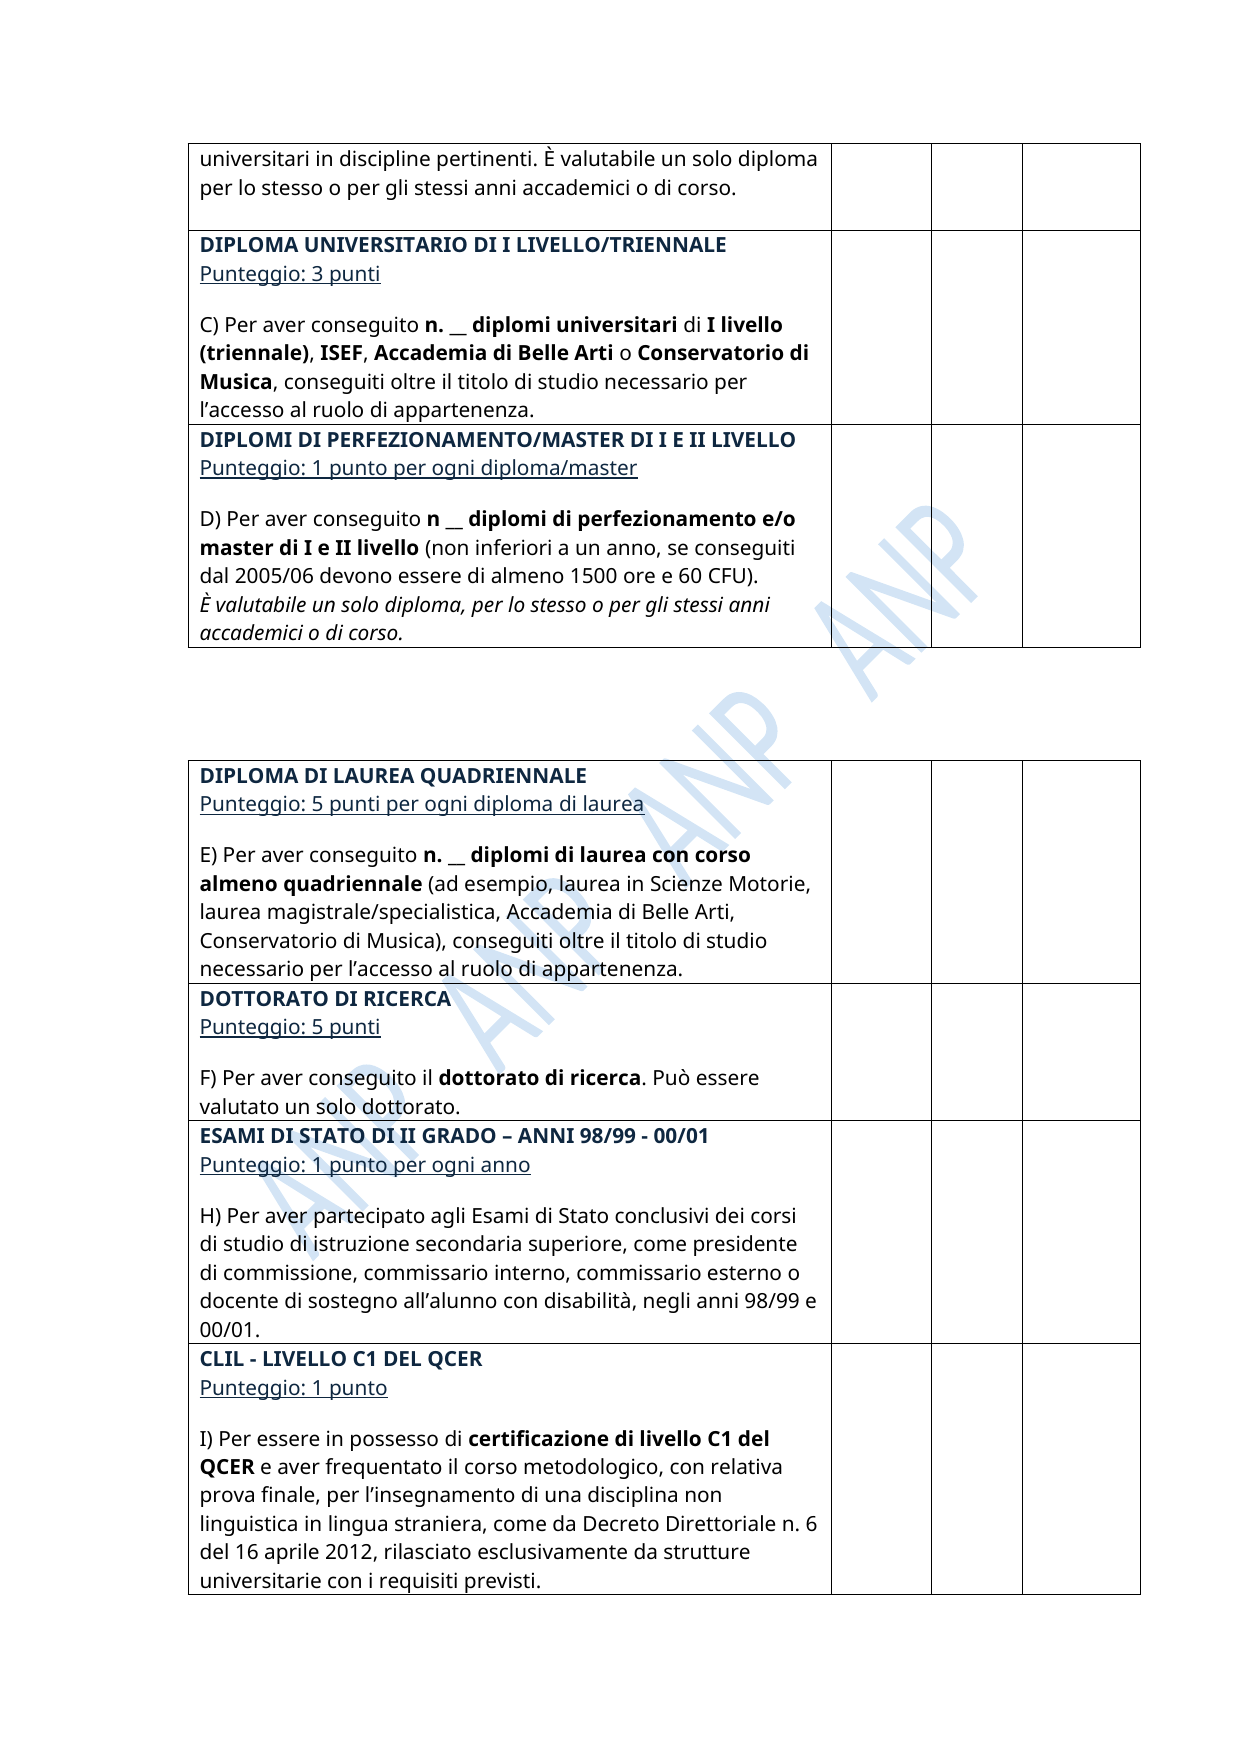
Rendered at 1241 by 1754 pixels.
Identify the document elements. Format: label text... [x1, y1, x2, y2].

table_cell DIPLOMI DI PERFEZIONAMENTO/MASTER DI I E II LIVELLO Punteggio: 1 punto per ogni diploma/master D) Per aver conseguito n __ diplomi di perfezionamento e/o master di I e II livello (non inferiori a un anno, se conseguiti dal 2005/06 devono essere di almeno 1500 ore e 60 CFU). È valutabile un solo diploma, per lo stesso o per gli stessi anni accademici o di corso. [189, 425, 831, 647]
table_cell CLIL - LIVELLO C1 DEL QCER Punteggio: 1 punto I) Per essere in possesso di certificazione di livello C1 del QCER e aver frequentato il corso metodologico, con relativa prova finale, per l’insegnamento di una disciplina non linguistica in lingua straniera, come da Decreto Direttoriale n. 6 del 16 aprile 2012, rilasciato esclusivamente da strutture universitarie con i requisiti previsti. [189, 1344, 831, 1594]
table_cell [932, 425, 1022, 647]
table_cell [832, 425, 931, 647]
table_cell [1023, 984, 1140, 1120]
table_cell DOTTORATO DI RICERCA Punteggio: 5 punti F) Per aver conseguito il dottorato di ricerca. Può essere valutato un solo dottorato. [189, 984, 831, 1120]
table_cell [1023, 144, 1140, 229]
table_cell [932, 1344, 1022, 1594]
table_cell DIPLOMA UNIVERSITARIO DI I LIVELLO/TRIENNALE Punteggio: 3 punti C) Per aver conseguito n. __ diplomi universitari di I livello (triennale), ISEF, Accademia di Belle Arti o Conservatorio di Musica, conseguiti oltre il titolo di studio necessario per l’accesso al ruolo di appartenenza. [189, 231, 831, 424]
table_cell [932, 1121, 1022, 1343]
table_cell [832, 1121, 931, 1343]
table_cell [832, 984, 931, 1120]
table_cell [832, 1344, 931, 1594]
table_cell ESAMI DI STATO DI II GRADO – ANNI 98/99 - 00/01 Punteggio: 1 punto per ogni anno H) Per aver partecipato agli Esami di Stato conclusivi dei corsi di studio di istruzione secondaria superiore, come presidente di commissione, commissario interno, commissario esterno o docente di sostegno all’alunno con disabilità, negli anni 98/99 e 00/01. [189, 1121, 831, 1343]
table_header [832, 761, 931, 983]
table_cell [1023, 1121, 1140, 1343]
table_cell [932, 984, 1022, 1120]
table_cell [1023, 425, 1140, 647]
table_cell [932, 231, 1022, 424]
table_cell [832, 231, 931, 424]
table_header [932, 761, 1022, 983]
table_cell [1023, 1344, 1140, 1594]
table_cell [189, 144, 831, 229]
table_header [1023, 761, 1140, 983]
table_cell [832, 144, 931, 229]
table_cell [1023, 231, 1140, 424]
table_cell [932, 144, 1022, 229]
table_header DIPLOMA DI LAUREA QUADRIENNALE Punteggio: 5 punti per ogni diploma di laurea E) Per aver conseguito n. __ diplomi di laurea con corso almeno quadriennale (ad esempio, laurea in Scienze Motorie, laurea magistrale/specialistica, Accademia di Belle Arti, Conservatorio di Musica), conseguiti oltre il titolo di studio necessario per l’accesso al ruolo di appartenenza. [189, 761, 831, 983]
